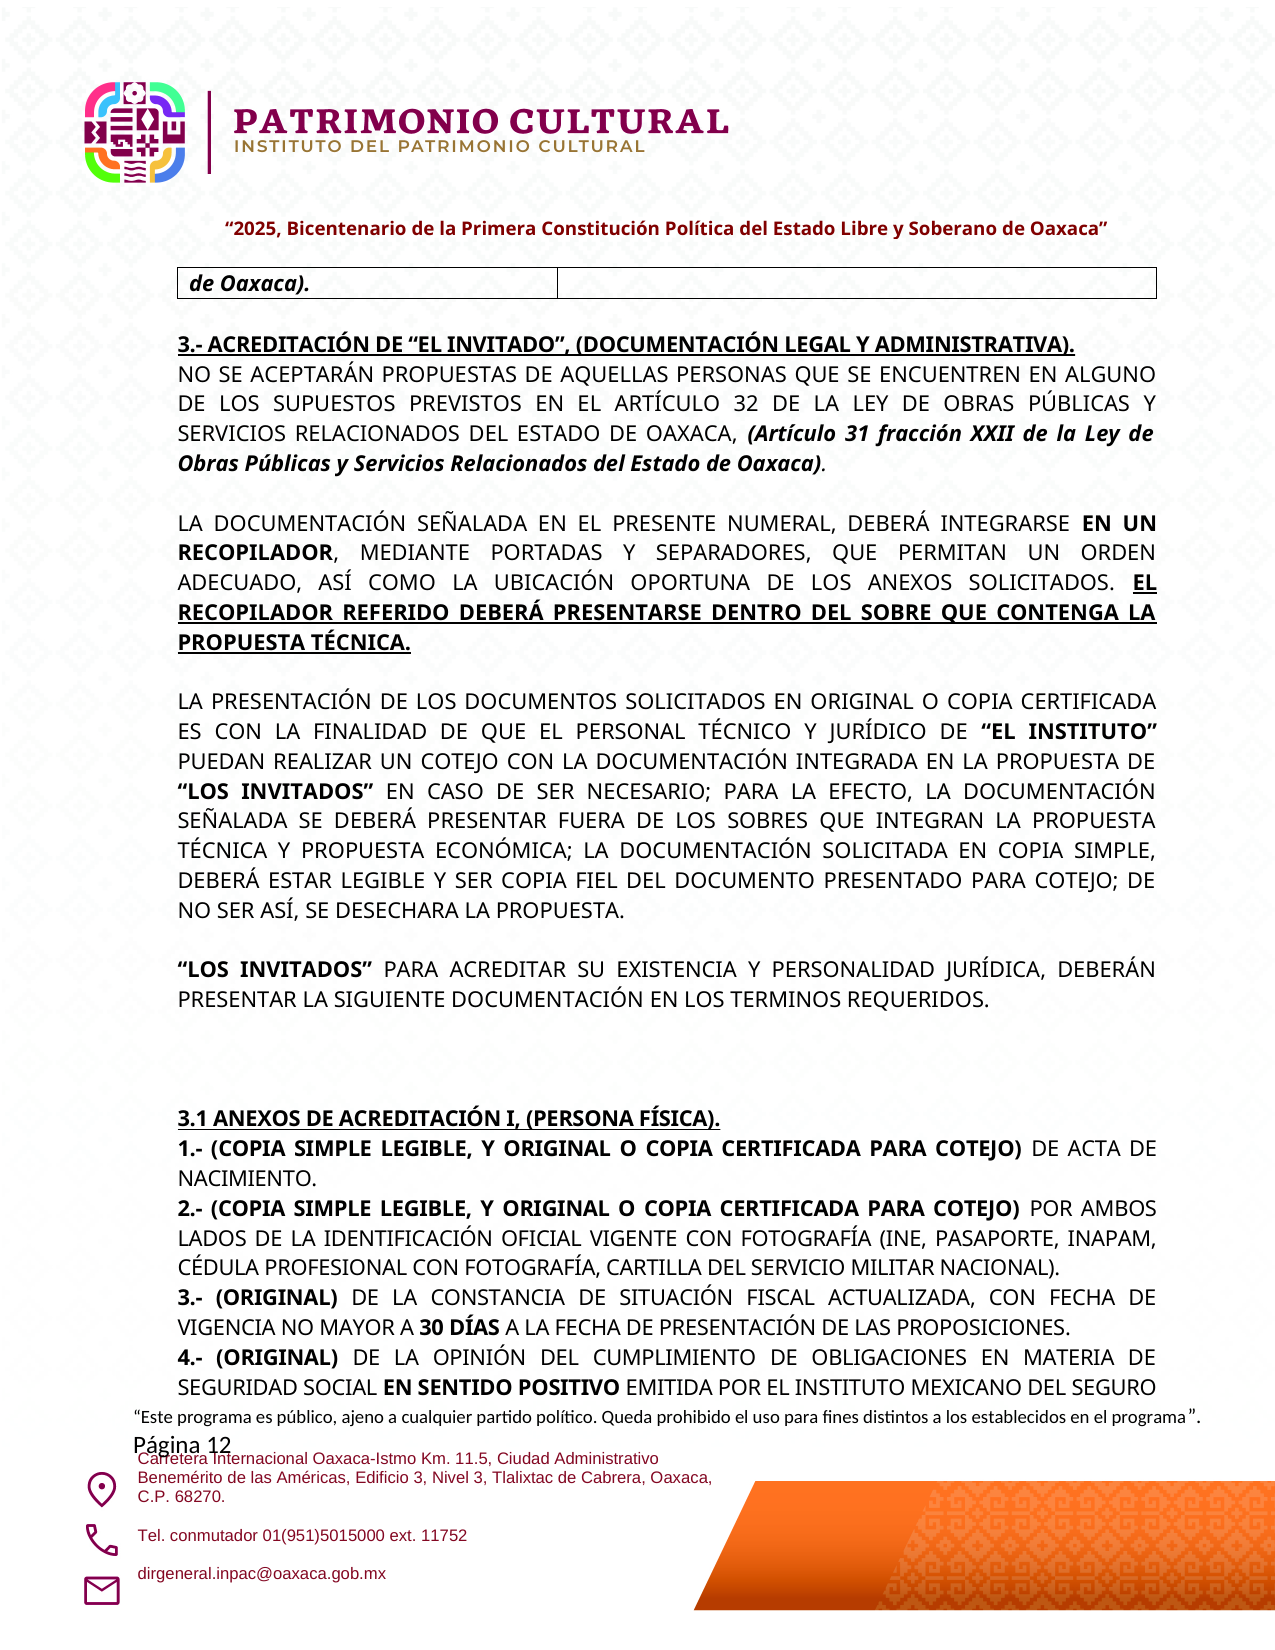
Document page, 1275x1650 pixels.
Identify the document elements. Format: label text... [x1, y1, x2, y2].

text NO SE ACEPTARÁN PROPUESTAS DE AQUELLAS PERSONAS QUE SE ENCUENTREN EN ALGUNO DE LOS SUPUESTOS PREVISTOS EN EL ARTÍCULO 32 DE LA LEY DE OBRAS PÚBLICAS Y SERVICIOS RELACIONADOS DEL ESTADO DE OAXACA, (Artículo 31 fracción XXII de la Ley de Obras Públicas y Servicios Relacionados del Estado de Oaxaca). [177, 359, 1157, 478]
text LA DOCUMENTACIÓN SEÑALADA EN EL PRESENTE NUMERAL, DEBERÁ INTEGRARSE EN UN RECOPILADOR, MEDIANTE PORTADAS Y SEPARADORES, QUE PERMITAN UN ORDEN ADECUADO, ASÍ COMO LA UBICACIÓN OPORTUNA DE LOS ANEXOS SOLICITADOS. EL RECOPILADOR REFERIDO DEBERÁ PRESENTARSE DENTRO DEL SOBRE QUE CONTENGA LA PROPUESTA TÉCNICA. [177, 623, 1157, 657]
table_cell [558, 268, 1156, 298]
text LA PRESENTACIÓN DE LOS DOCUMENTOS SOLICITADOS EN ORIGINAL O COPIA CERTIFICADA ES CON LA FINALIDAD DE QUE EL PERSONAL TÉCNICO Y JURÍDICO DE “EL INSTITUTO” PUEDAN REALIZAR UN COTEJO CON LA DOCUMENTACIÓN INTEGRADA EN LA PROPUESTA DE “LOS INVITADOS” EN CASO DE SER NECESARIO; PARA LA EFECTO, LA DOCUMENTACIÓN SEÑALADA SE DEBERÁ PRESENTAR FUERA DE LOS SOBRES QUE INTEGRAN LA PROPUESTA TÉCNICA Y PROPUESTA ECONÓMICA; LA DOCUMENTACIÓN SOLICITADA EN COPIA SIMPLE, DEBERÁ ESTAR LEGIBLE Y SER COPIA FIEL DEL DOCUMENTO PRESENTADO PARA COTEJO; DE NO SER ASÍ, SE DESECHARA LA PROPUESTA. [177, 686, 1157, 925]
text 3.- (ORIGINAL) DE LA CONSTANCIA DE SITUACIÓN FISCAL ACTUALIZADA, CON FECHA DE VIGENCIA NO MAYOR A 30 DÍAS A LA FECHA DE PRESENTACIÓN DE LAS PROPOSICIONES. [177, 1282, 1157, 1342]
picture [1, 7, 1275, 1650]
text 2.- (COPIA SIMPLE LEGIBLE, Y ORIGINAL O COPIA CERTIFICADA PARA COTEJO) POR AMBOS LADOS DE LA IDENTIFICACIÓN OFICIAL VIGENTE CON FOTOGRAFÍA (INE, PASAPORTE, INAPAM, CÉDULA PROFESIONAL CON FOTOGRAFÍA, CARTILLA DEL SERVICIO MILITAR NACIONAL). [177, 1193, 1157, 1282]
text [177, 1342, 1157, 1401]
text “LOS INVITADOS” PARA ACREDITAR SU EXISTENCIA Y PERSONALIDAD JURÍDICA, DEBERÁN PRESENTAR LA SIGUIENTE DOCUMENTACIÓN EN LOS TERMINOS REQUERIDOS. [177, 954, 1157, 1014]
text 3.- ACREDITACIÓN DE “EL INVITADO”, (DOCUMENTACIÓN LEGAL Y ADMINISTRATIVA). [177, 329, 1157, 359]
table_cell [178, 268, 557, 298]
text LA DOCUMENTACIÓN SEÑALADA EN EL PRESENTE NUMERAL, DEBERÁ INTEGRARSE EN UN RECOPILADOR, MEDIANTE PORTADAS Y SEPARADORES, QUE PERMITAN UN ORDEN ADECUADO, ASÍ COMO LA UBICACIÓN OPORTUNA DE LOS ANEXOS SOLICITADOS. EL RECOPILADOR REFERIDO DEBERÁ PRESENTARSE DENTRO DEL SOBRE QUE CONTENGA LA PROPUESTA TÉCNICA. [177, 508, 1157, 622]
text 1.- (COPIA SIMPLE LEGIBLE, Y ORIGINAL O COPIA CERTIFICADA PARA COTEJO) DE ACTA DE NACIMIENTO. [177, 1133, 1157, 1193]
text 3.1 ANEXOS DE ACREDITACIÓN I, (PERSONA FÍSICA). [177, 1103, 1157, 1133]
